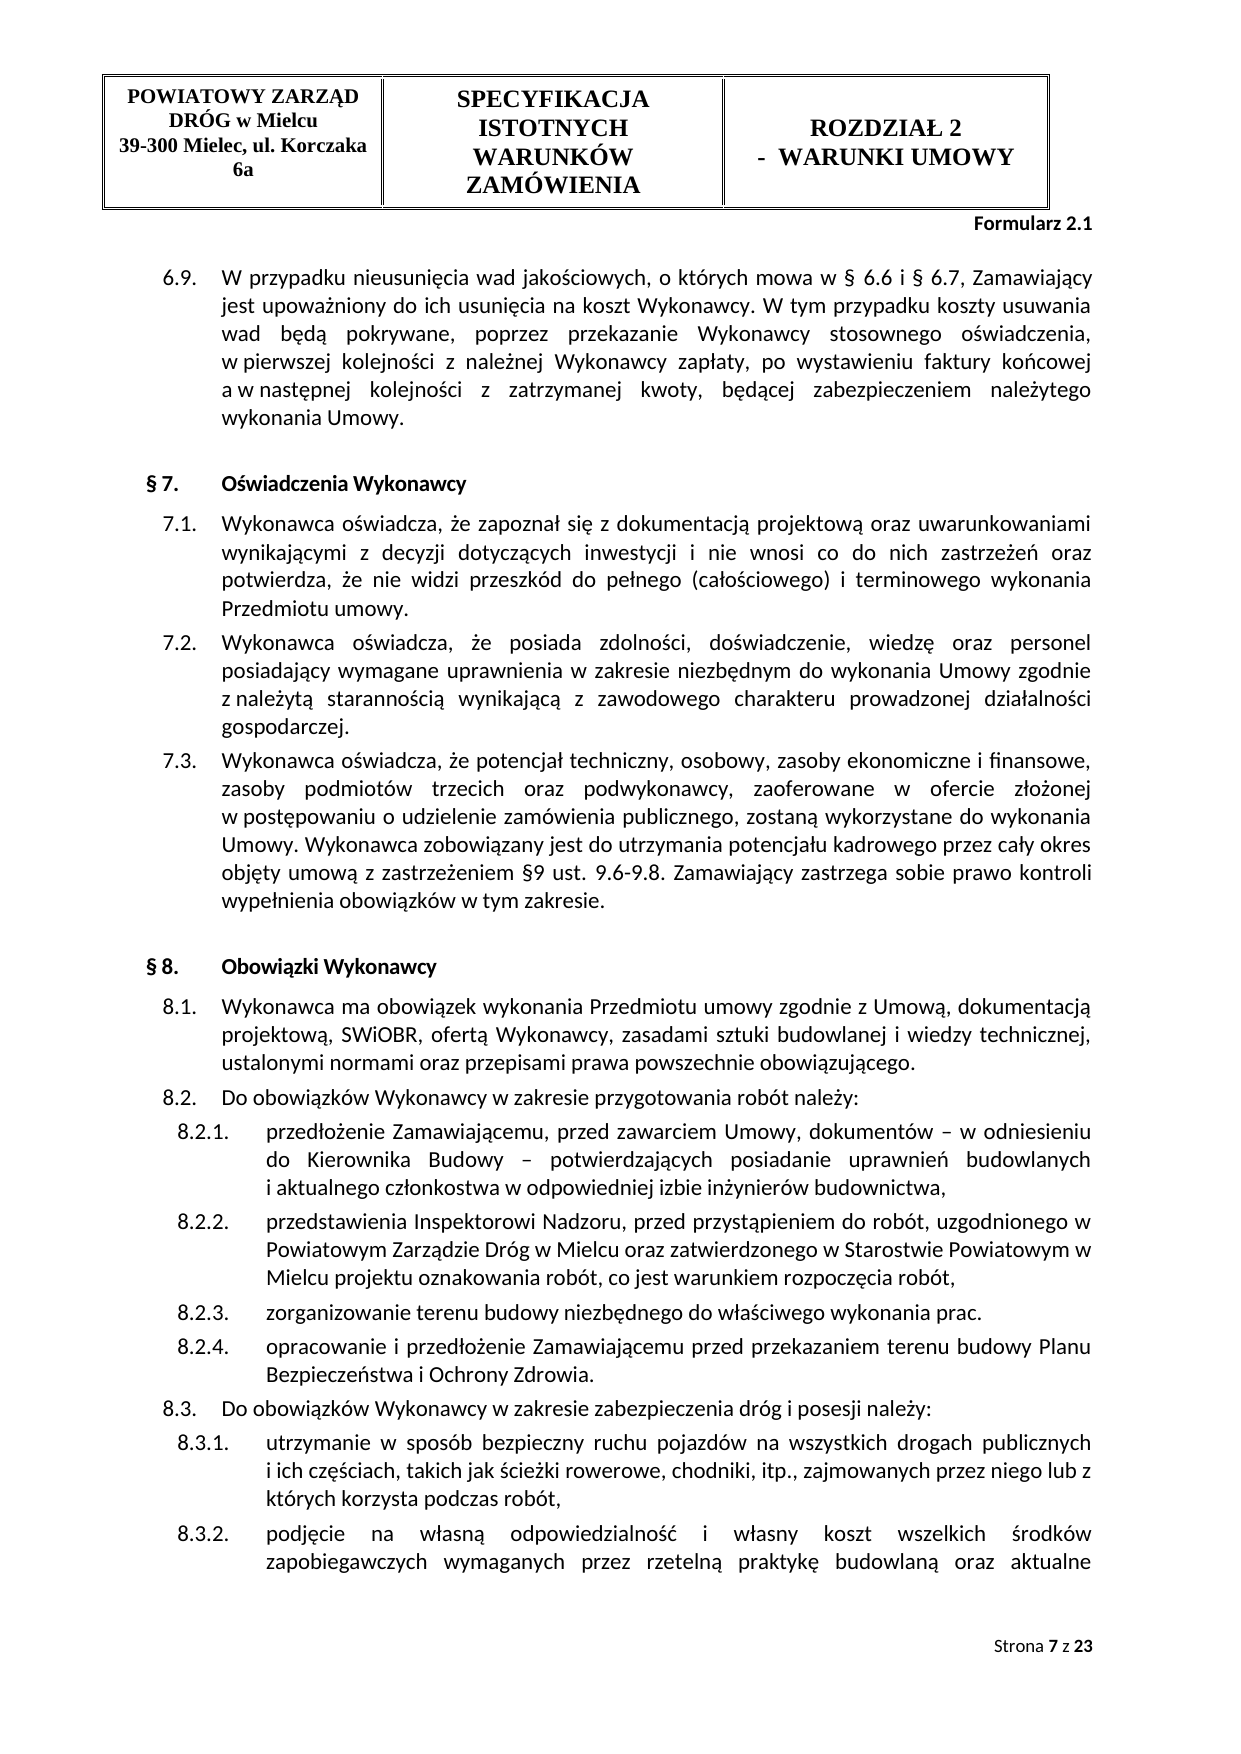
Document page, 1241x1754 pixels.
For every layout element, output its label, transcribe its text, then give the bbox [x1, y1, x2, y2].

subtitle Wykonawca ma obowiązek wykonania Przedmiotu umowy zgodnie z Umową, dokumentacją projektową, SWiOBR, ofertą Wykonawcy, zasadami sztuki budowlanej i wiedzy technicznej, ustalonymi normami oraz przepisami prawa powszechnie obowiązującego. [162, 992, 1093, 1076]
subtitle przedłożenie Zamawiającemu, przed zawarciem Umowy, dokumentów – w odniesieniu do Kierownika Budowy – potwierdzających posiadanie uprawnień budowlanych i aktualnego członkostwa w odpowiedniej izbie inżynierów budownictwa, [177, 1117, 1093, 1201]
subtitle Oświadczenia Wykonawcy [162, 469, 1093, 497]
subtitle zorganizowanie terenu budowy niezbędnego do właściwego wykonania prac. [177, 1298, 1093, 1326]
subtitle Wykonawca oświadcza, że zapoznał się z dokumentacją projektową oraz uwarunkowaniami wynikającymi z decyzji dotyczących inwestycji i nie wnosi co do nich zastrzeżeń oraz potwierdza, że nie widzi przeszkód do pełnego (całościowego) i terminowego wykonania Przedmiotu umowy. [162, 509, 1093, 622]
subtitle opracowanie i przedłożenie Zamawiającemu przed przekazaniem terenu budowy Planu Bezpieczeństwa i Ochrony Zdrowia. [177, 1332, 1093, 1388]
subtitle Do obowiązków Wykonawcy w zakresie przygotowania robót należy: [162, 1083, 1093, 1111]
subtitle utrzymanie w sposób bezpieczny ruchu pojazdów na wszystkich drogach publicznych i ich częściach, takich jak ścieżki rowerowe, chodniki, itp., zajmowanych przez niego lub z których korzysta podczas robót, [177, 1428, 1093, 1512]
subtitle Wykonawca oświadcza, że posiada zdolności, doświadczenie, wiedzę oraz personel posiadający wymagane uprawnienia w zakresie niezbędnym do wykonania Umowy zgodnie z należytą starannością wynikającą z zawodowego charakteru prowadzonej działalności gospodarczej. [162, 628, 1093, 740]
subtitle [177, 1519, 1093, 1575]
subtitle W przypadku nieusunięcia wad jakościowych, o których mowa w § 6.6 i § 6.7, Zamawiający jest upoważniony do ich usunięcia na koszt Wykonawcy. W tym przypadku koszty usuwania wad będą pokrywane, poprzez przekazanie Wykonawcy stosownego oświadczenia, w pierwszej kolejności z należnej Wykonawcy zapłaty, po wystawieniu faktury końcowej a w następnej kolejności z zatrzymanej kwoty, będącej zabezpieczeniem należytego wykonania Umowy. [162, 263, 1093, 432]
subtitle Obowiązki Wykonawcy [162, 952, 1093, 980]
subtitle Wykonawca oświadcza, że potencjał techniczny, osobowy, zasoby ekonomiczne i finansowe, zasoby podmiotów trzecich oraz podwykonawcy, zaoferowane w ofercie złożonej w postępowaniu o udzielenie zamówienia publicznego, zostaną wykorzystane do wykonania Umowy. Wykonawca zobowiązany jest do utrzymania potencjału kadrowego przez cały okres objęty umową z zastrzeżeniem §9 ust. 9.6-9.8. Zamawiający zastrzega sobie prawo kontroli wypełnienia obowiązków w tym zakresie. [162, 746, 1093, 914]
subtitle Do obowiązków Wykonawcy w zakresie zabezpieczenia dróg i posesji należy: [162, 1394, 1093, 1422]
subtitle przedstawienia Inspektorowi Nadzoru, przed przystąpieniem do robót, uzgodnionego w Powiatowym Zarządzie Dróg w Mielcu oraz zatwierdzonego w Starostwie Powiatowym w Mielcu projektu oznakowania robót, co jest warunkiem rozpoczęcia robót, [177, 1207, 1093, 1291]
